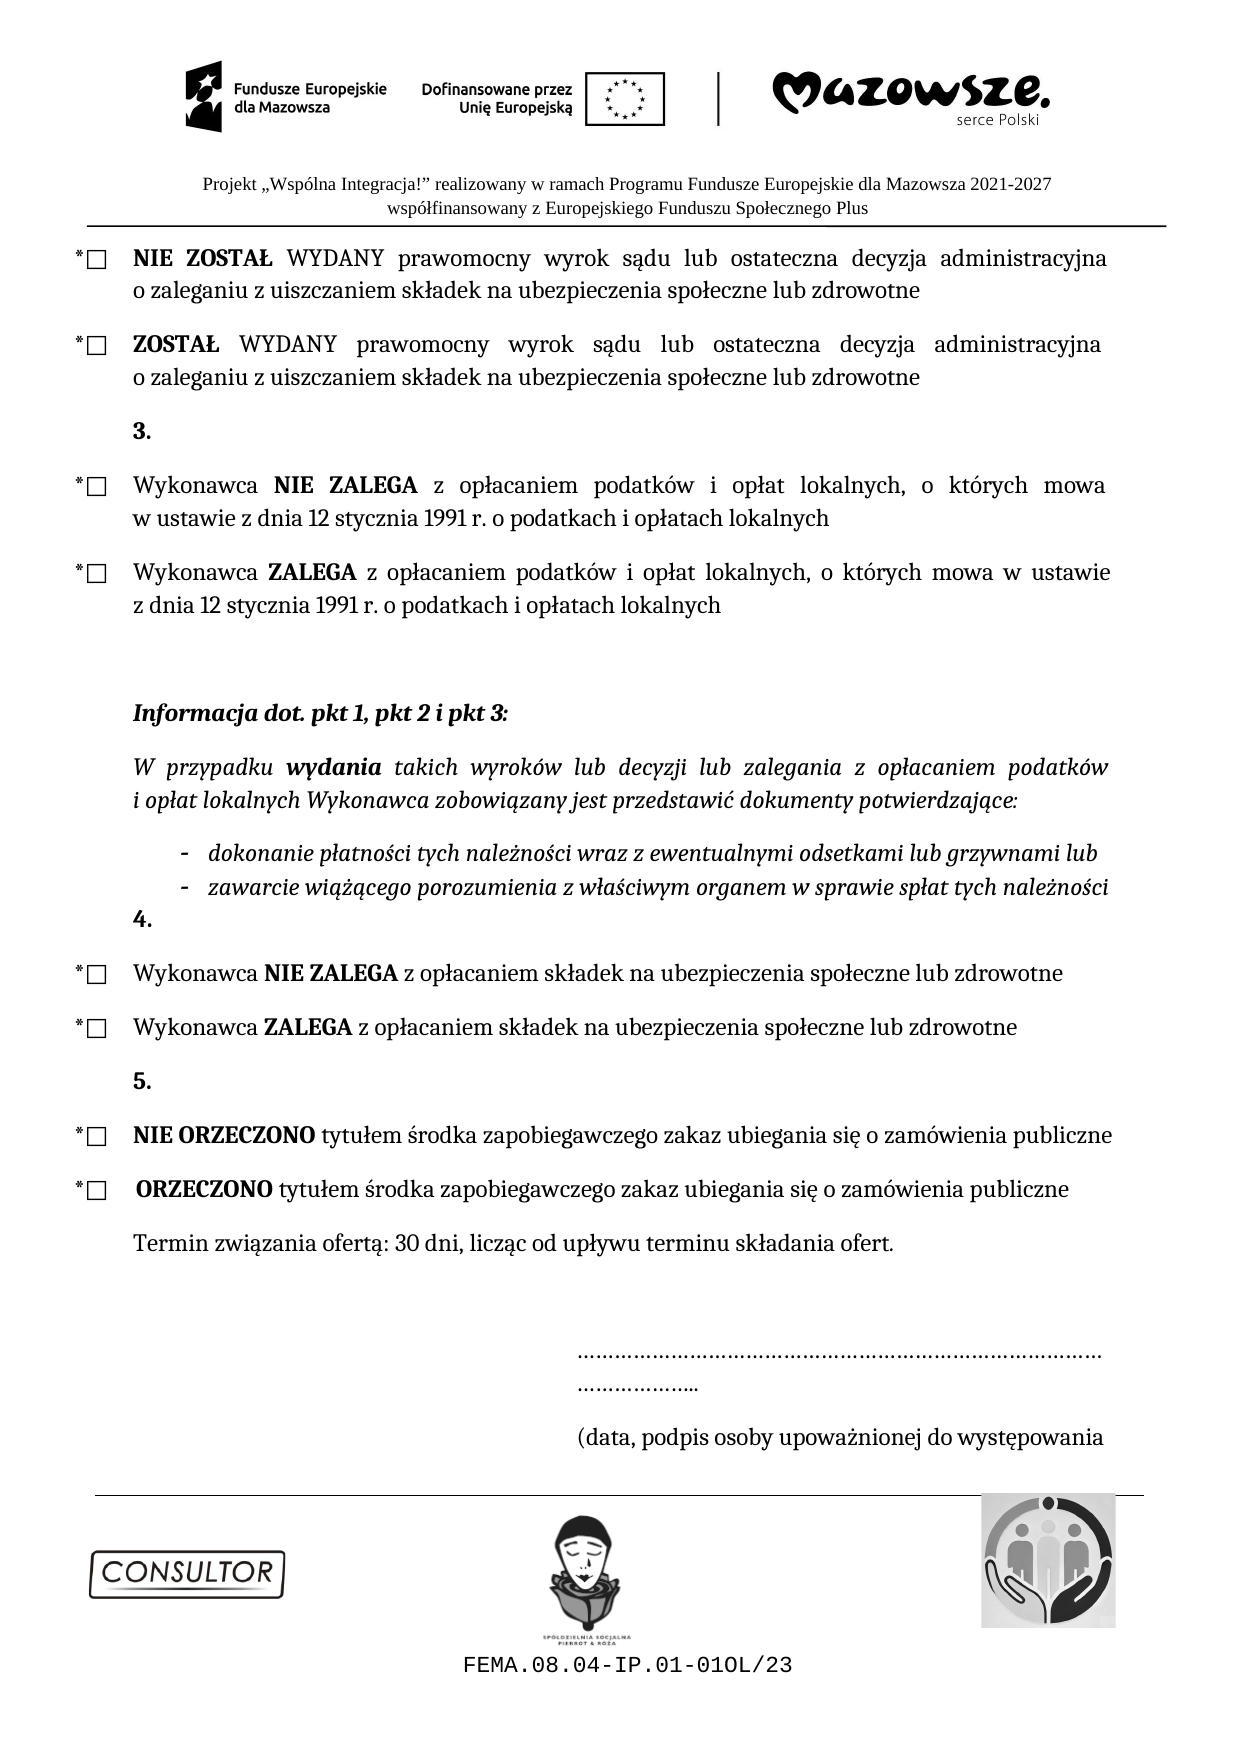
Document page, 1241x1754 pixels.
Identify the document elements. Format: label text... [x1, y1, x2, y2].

text 5. [133, 1067, 1122, 1096]
picture [88, 1550, 286, 1599]
picture [514, 1508, 656, 1650]
picture [170, 44, 1070, 145]
text *□ NIE ZOSTAŁ WYDANY prawomocny wyrok sądu lub ostateczna decyzja administracyjna o zaleganiu z uiszczaniem składek na ubezpieczenia społeczne lub zdrowotne [74, 243, 1122, 305]
list zawarcie wiążącego porozumienia z właściwym organem w sprawie spłat tych należności [178, 872, 1122, 901]
text *□ ZOSTAŁ WYDANY prawomocny wyrok sądu lub ostateczna decyzja administracyjna o zaleganiu z uiszczaniem składek na ubezpieczenia społeczne lub zdrowotne [74, 330, 1122, 392]
text W przypadku wydania takich wyroków lub decyzji lub zalegania z opłacaniem podatków i opłat lokalnych Wykonawca zobowiązany jest przedstawić dokumenty potwierdzające: [133, 752, 1122, 814]
text 4. [133, 905, 1122, 934]
text Termin związania ofertą: 30 dni, licząc od upływu terminu składania ofert. [133, 1228, 1122, 1257]
list dokonanie płatności tych należności wraz z ewentualnymi odsetkami lub grzywnami lub [178, 839, 1122, 868]
text *□ Wykonawca NIE ZALEGA z opłacaniem podatków i opłat lokalnych, o których mowa w ustawie z dnia 12 stycznia 1991 r. o podatkach i opłatach lokalnych [74, 471, 1122, 533]
table_header ………………………………………………………………………………………….. [564, 1336, 1122, 1423]
text *□ Wykonawca ZALEGA z opłacaniem składek na ubezpieczenia społeczne lub zdrowotne [74, 1013, 1122, 1042]
text *□ Wykonawca ZALEGA z opłacaniem podatków i opłat lokalnych, o których mowa w ustawie z dnia 12 stycznia 1991 r. o podatkach i opłatach lokalnych [74, 558, 1122, 620]
text 3. [133, 417, 1122, 446]
table_cell (data, podpis osoby upoważnionej do występowania w imieniu Wykonawcy) [564, 1423, 1122, 1451]
text *□ NIE ORZECZONO tytułem środka zapobiegawczego zakaz ubiegania się o zamówienia publiczne [74, 1121, 1122, 1149]
text *□ Wykonawca NIE ZALEGA z opłacaniem składek na ubezpieczenia społeczne lub zdrowotne [74, 959, 1122, 988]
text *□ ORZECZONO tytułem środka zapobiegawczego zakaz ubiegania się o zamówienia publiczne [74, 1175, 1122, 1203]
text Informacja dot. pkt 1, pkt 2 i pkt 3: [133, 699, 1122, 727]
picture [981, 1493, 1116, 1628]
